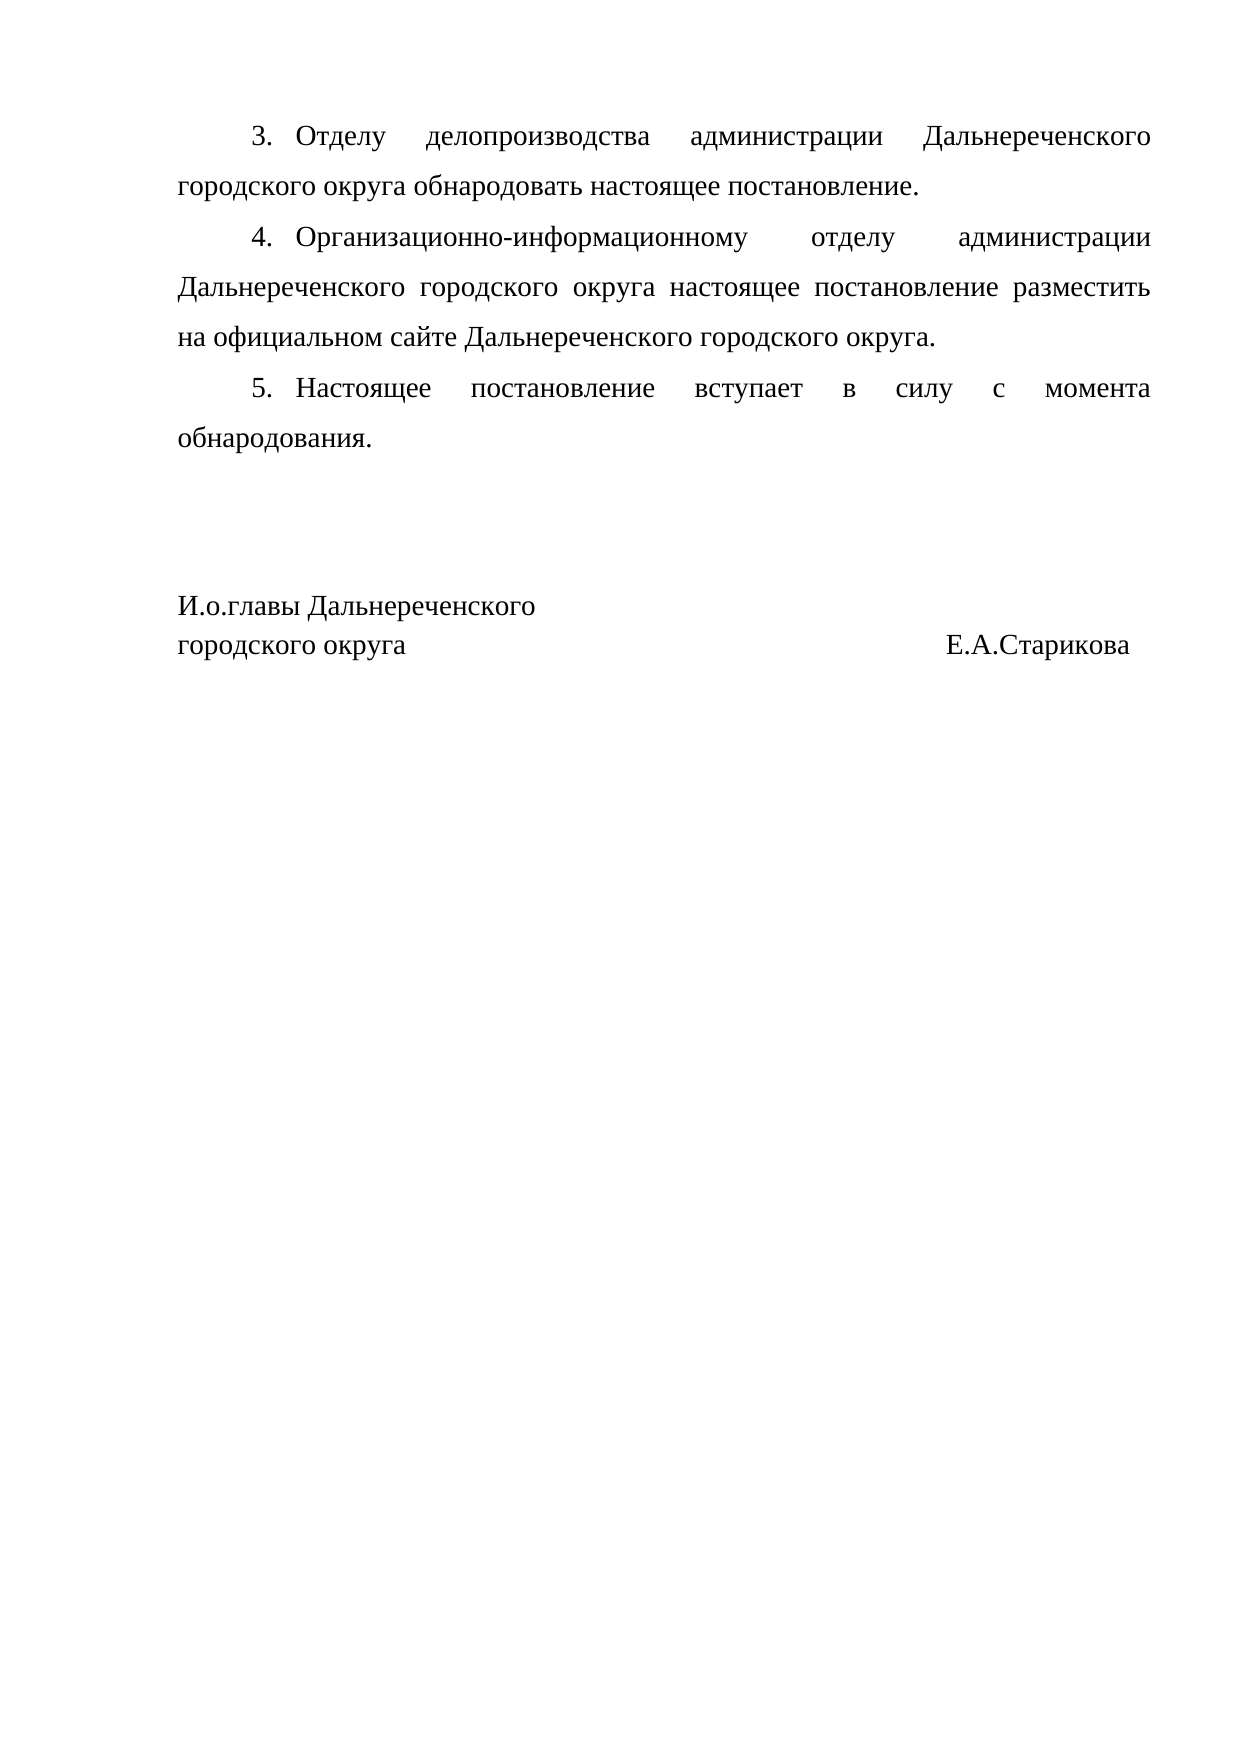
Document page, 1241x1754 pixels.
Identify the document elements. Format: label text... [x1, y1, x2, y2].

list Отделу делопроизводства администрации Дальнереченского городского округа обнародовать настоящее постановление. [177, 118, 1152, 202]
list Организационно-информационному отделу администрации Дальнереченского городского округа настоящее постановление разместить на официальном сайте Дальнереченского городского округа. [177, 219, 1152, 353]
text И.о.главы Дальнереченского [177, 588, 1152, 622]
list Настоящее постановление вступает в силу с момента обнародования. [177, 370, 1152, 453]
text городского округа Е.А.Старикова [177, 627, 1152, 660]
